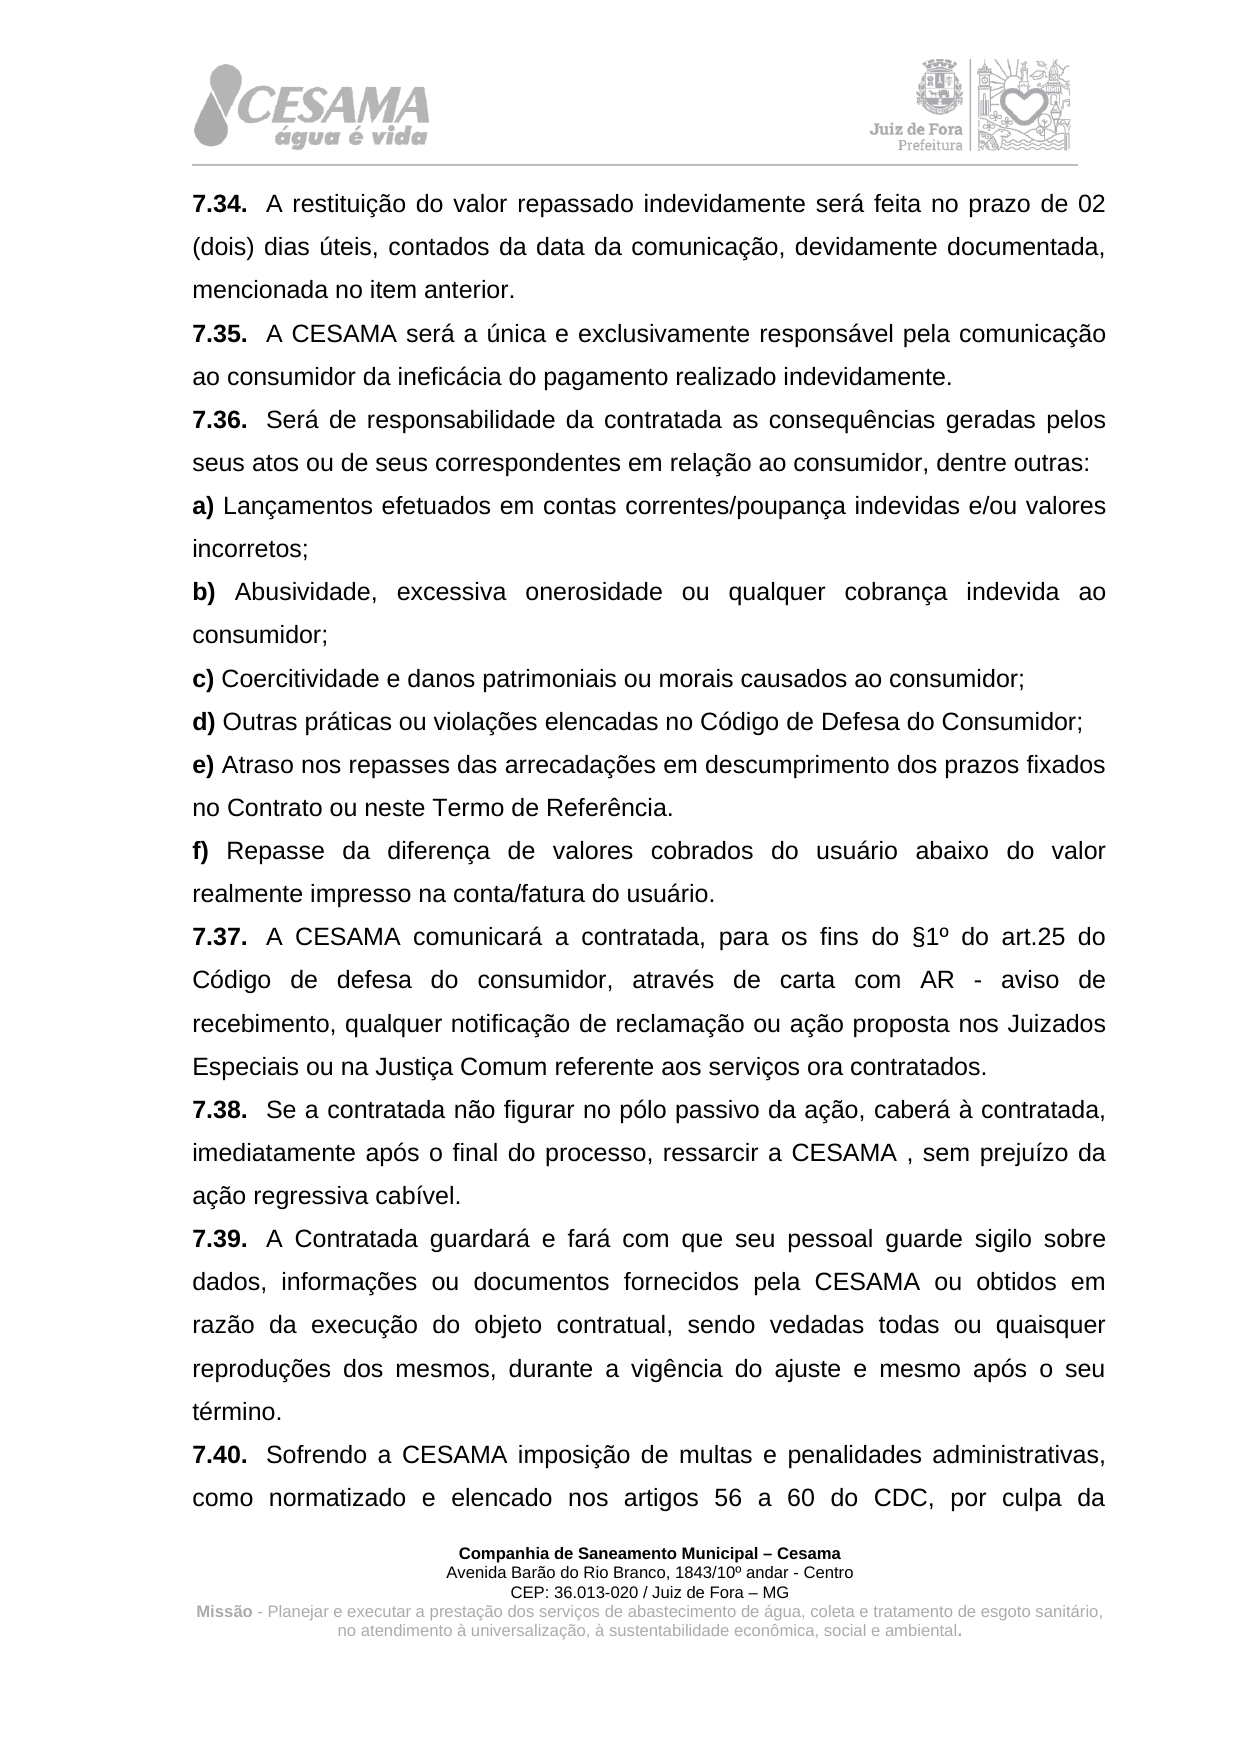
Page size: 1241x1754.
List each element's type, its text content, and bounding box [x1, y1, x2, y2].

list Será de responsabilidade da contratada as consequências geradas pelos seus atos ou de seus correspondentes em relação ao consumidor, dentre outras: [192, 405, 1107, 477]
list A CESAMA será a única e exclusivamente responsável pela comunicação ao consumidor da ineficácia do pagamento realizado indevidamente. [192, 319, 1107, 391]
text f) Repasse da diferença de valores cobrados do usuário abaixo do valor realmente impresso na conta/fatura do usuário. [192, 836, 1107, 908]
list A restituição do valor repassado indevidamente será feita no prazo de 02 (dois) dias úteis, contados da data da comunicação, devidamente documentada, mencionada no item anterior. [192, 189, 1107, 304]
picture [192, 59, 1078, 166]
list A Contratada guardará e fará com que seu pessoal guarde sigilo sobre dados, informações ou documentos fornecidos pela CESAMA ou obtidos em razão da execução do objeto contratual, sendo vedadas todas ou quaisquer reproduções dos mesmos, durante a vigência do ajuste e mesmo após o seu término. [192, 1224, 1107, 1426]
text a) Lançamentos efetuados em contas correntes/poupança indevidas e/ou valores incorretos; b) Abusividade, excessiva onerosidade ou qualquer cobrança indevida ao consumidor; c) Coercitividade e danos patrimoniais ou morais causados ao consumidor; d) Outras práticas ou violações elencadas no Código de Defesa do Consumidor; e) Atraso nos repasses das arrecadações em descumprimento dos prazos fixados no Contrato ou neste Termo de Referência. [192, 491, 1107, 822]
list A CESAMA comunicará a contratada, para os fins do §1º do art.25 do Código de defesa do consumidor, através de carta com AR - aviso de recebimento, qualquer notificação de reclamação ou ação proposta nos Juizados Especiais ou na Justiça Comum referente aos serviços ora contratados. [192, 922, 1107, 1081]
list Se a contratada não figurar no pólo passivo da ação, caberá à contratada, imediatamente após o final do processo, ressarcir a CESAMA , sem prejuízo da ação regressiva cabível. [192, 1095, 1107, 1210]
